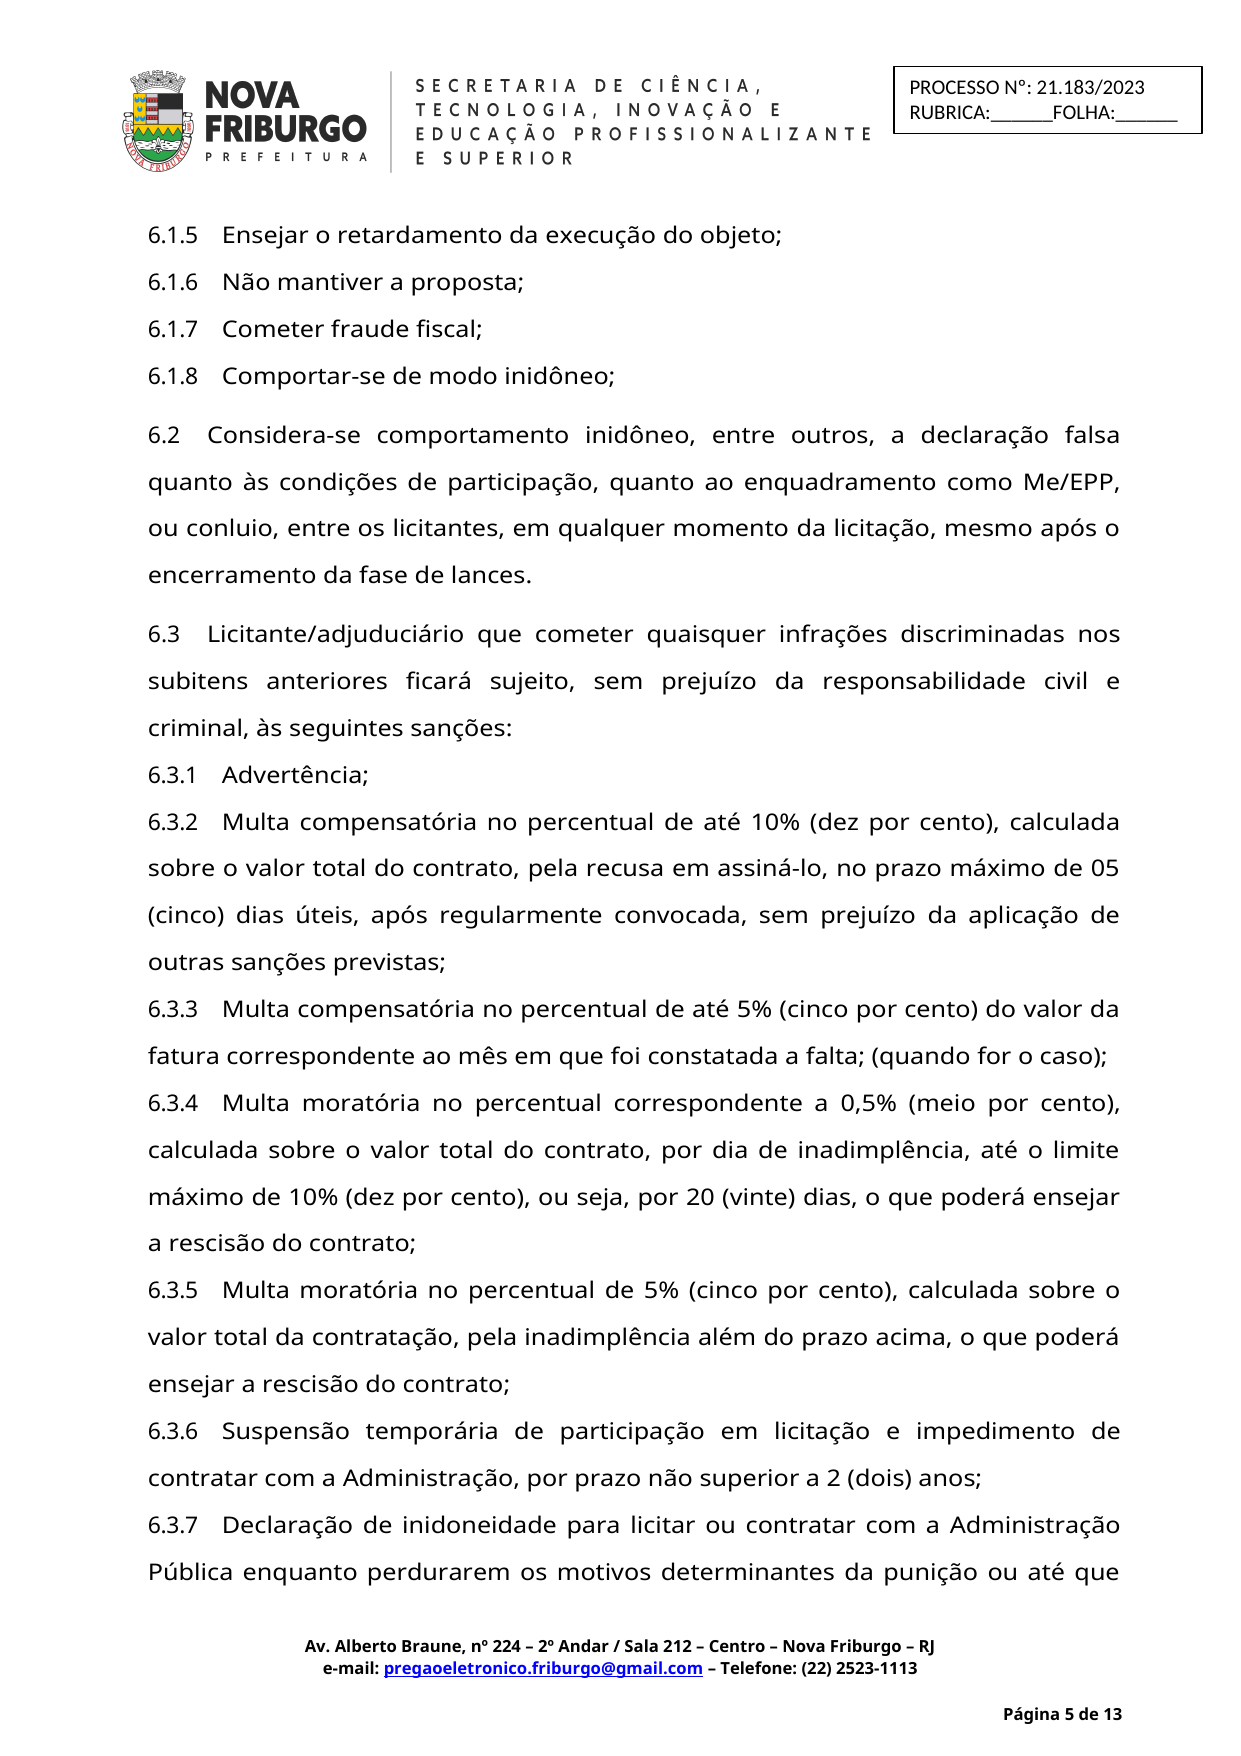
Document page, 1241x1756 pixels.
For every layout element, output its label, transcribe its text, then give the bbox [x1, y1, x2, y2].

list Licitante/adjuduciário que cometer quaisquer infrações discriminadas nos subitens anteriores ficará sujeito, sem prejuízo da responsabilidade civil e criminal, às seguintes sanções: [148, 618, 1122, 743]
list Multa moratória no percentual correspondente a 0,5% (meio por cento), calculada sobre o valor total do contrato, por dia de inadimplência, até o limite máximo de 10% (dez por cento), ou seja, por 20 (vinte) dias, o que poderá ensejar a rescisão do contrato; [148, 1087, 1122, 1258]
list Multa moratória no percentual de 5% (cinco por cento), calculada sobre o valor total da contratação, pela inadimplência além do prazo acima, o que poderá ensejar a rescisão do contrato; [148, 1274, 1122, 1399]
picture [103, 44, 885, 189]
list Comportar-se de modo inidôneo; [148, 360, 1122, 391]
list Advertência; [148, 758, 1122, 790]
list Cometer fraude fiscal; [148, 313, 1122, 344]
list Considera-se comportamento inidôneo, entre outros, a declaração falsa quanto às condições de participação, quanto ao enquadramento como Me/EPP, ou conluio, entre os licitantes, em qualquer momento da licitação, mesmo após o encerramento da fase de lances. [148, 419, 1122, 591]
list Multa compensatória no percentual de até 5% (cinco por cento) do valor da fatura correspondente ao mês em que foi constatada a falta; (quando for o caso); [148, 993, 1122, 1071]
list Ensejar o retardamento da execução do objeto; [148, 219, 1122, 251]
list Suspensão temporária de participação em licitação e impedimento de contratar com a Administração, por prazo não superior a 2 (dois) anos; [148, 1415, 1122, 1493]
list Não mantiver a proposta; [148, 266, 1122, 297]
list Multa compensatória no percentual de até 10% (dez por cento), calculada sobre o valor total do contrato, pela recusa em assiná-lo, no prazo máximo de 05 (cinco) dias úteis, após regularmente convocada, sem prejuízo da aplicação de outras sanções previstas; [148, 805, 1122, 977]
